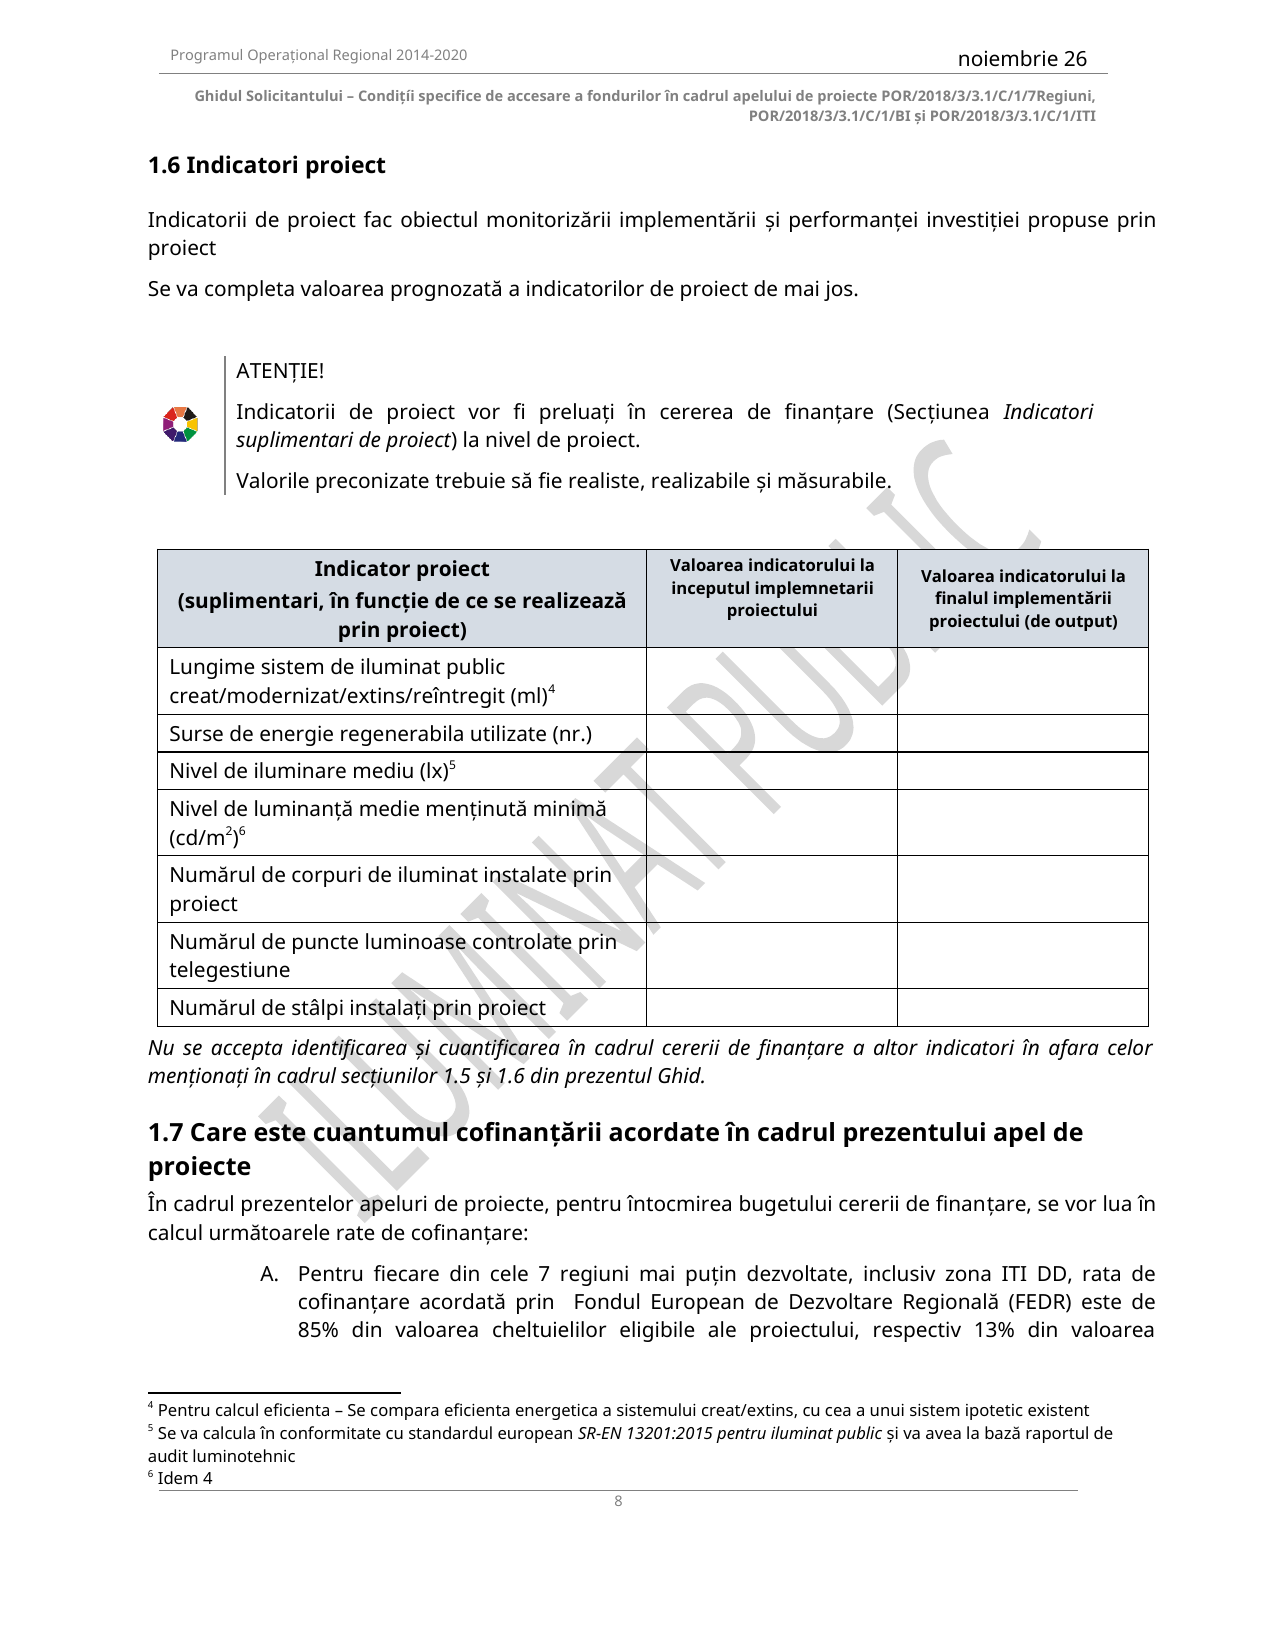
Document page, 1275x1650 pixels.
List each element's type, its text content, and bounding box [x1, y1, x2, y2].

table_cell Surse de energie regenerabila utilizate (nr.) [158, 715, 646, 751]
table_cell [647, 856, 897, 922]
picture [158, 404, 203, 447]
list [260, 1259, 1157, 1344]
table_header Indicator proiect (suplimentari, în funcție de ce se realizează prin proiect) [158, 550, 646, 647]
table_header [148, 356, 224, 495]
table_header Valoarea indicatorului la finalul implementării proiectului (de output) [898, 550, 1148, 647]
table_cell [647, 715, 897, 751]
table_cell Numărul de stâlpi instalați prin proiect [158, 989, 646, 1026]
table_cell [647, 790, 897, 855]
table_cell [898, 923, 1148, 988]
table_cell [647, 923, 897, 988]
table_cell Nivel de iluminare mediu (lx) [158, 753, 646, 789]
table_cell Nivel de luminanță medie menținută minimă (cd/m2) [158, 790, 646, 855]
subtitle 1.7 Care este cuantumul cofinanţării acordate în cadrul prezentului apel de proiecte [148, 1115, 1157, 1183]
table_cell [647, 989, 897, 1026]
table_header ATENȚIE! Indicatorii de proiect vor fi preluaţi în cererea de finanţare (Secțiunea Indicatori suplimentari de proiect) la nivel de proiect. Valorile preconizate trebuie să fie realiste, realizabile și măsurabile. [226, 356, 1107, 495]
text Indicatorii de proiect fac obiectul monitorizării implementării și performanței investiției propuse prin proiect [148, 205, 1157, 262]
text 1.6 Indicatori proiect [148, 149, 1157, 180]
text Nu se accepta identificarea și cuantificarea în cadrul cererii de finanțare a altor indicatori în afara celor menționați în cadrul secțiunilor 1.5 şi 1.6 din prezentul Ghid. [148, 1033, 1157, 1090]
table_cell [898, 715, 1148, 751]
table_cell [898, 753, 1148, 789]
table_cell Numărul de puncte luminoase controlate prin telegestiune [158, 923, 646, 988]
table_cell [898, 856, 1148, 922]
text În cadrul prezentelor apeluri de proiecte, pentru întocmirea bugetului cererii de finanțare, se vor lua în calcul următoarele rate de cofinanțare: [148, 1189, 1157, 1246]
table_cell Lungime sistem de iluminat public creat/modernizat/extins/reîntregit (ml) [158, 648, 646, 713]
table_cell Numărul de corpuri de iluminat instalate prin proiect [158, 856, 646, 922]
table_cell [647, 753, 897, 789]
table_header Valoarea indicatorului la inceputul implemnetarii proiectului [647, 550, 897, 647]
table_cell [898, 648, 1148, 713]
table_cell [898, 790, 1148, 855]
table_cell [898, 989, 1148, 1026]
text Se va completa valoarea prognozată a indicatorilor de proiect de mai jos. [148, 274, 1157, 303]
table_cell [647, 648, 897, 713]
